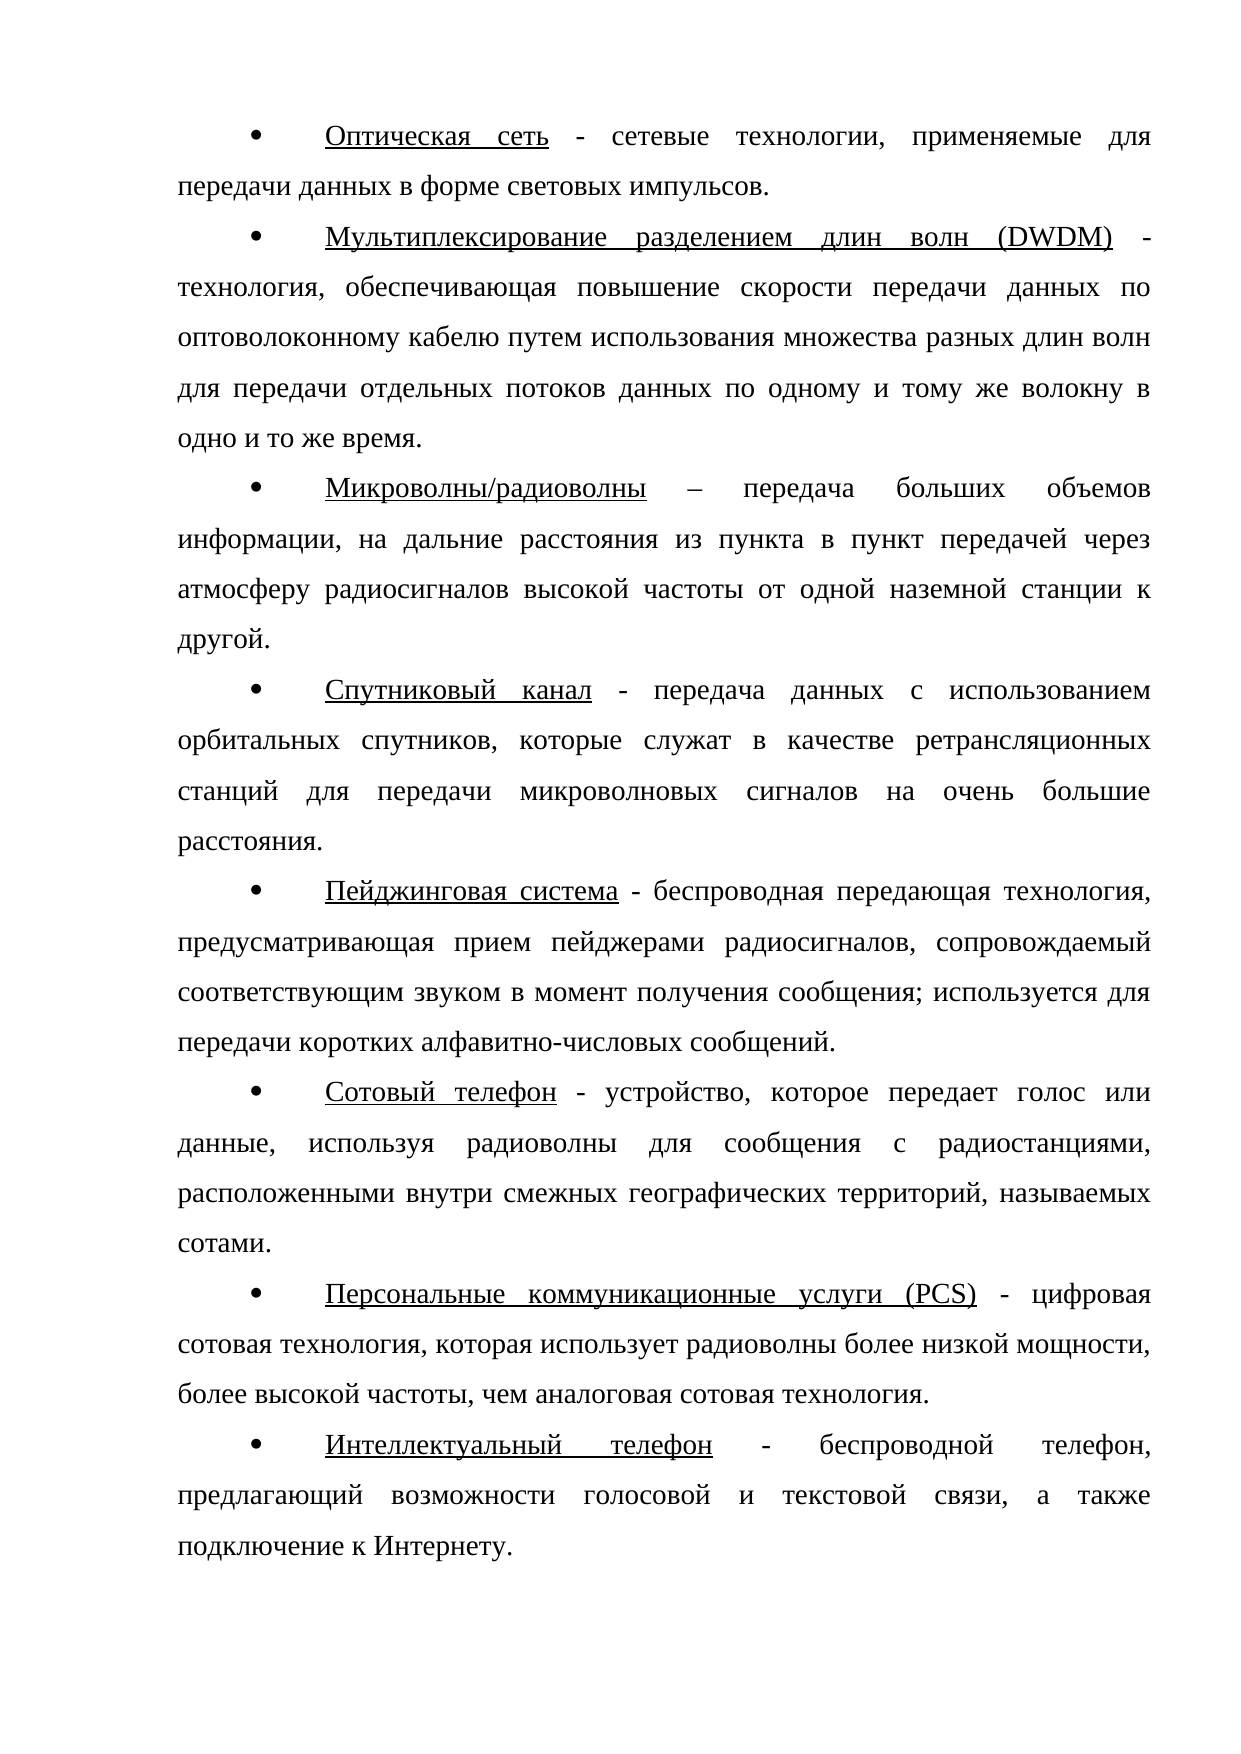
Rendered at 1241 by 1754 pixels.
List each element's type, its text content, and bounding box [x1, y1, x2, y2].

list Мультиплексирование разделением длин волн (DWDM) - технология, обеспечивающая повышение скорости передачи данных по оптоволоконному кабелю путем использования множества разных длин волн для передачи отдельных потоков данных по одному и тому же волокну в одно и то же время. [177, 219, 1152, 454]
list Персональные коммуникационные услуги (PCS) - цифровая сотовая технология, которая использует радиоволны более низкой мощности, более высокой частоты, чем аналоговая сотовая технология. [177, 1276, 1152, 1410]
list Сотовый телефон - устройство, которое передает голос или данные, используя радиоволны для сообщения с радиостанциями, расположенными внутри смежных географических территорий, называемых сотами. [177, 1074, 1152, 1259]
list Пейджинговая система - беспроводная передающая технология, предусматривающая прием пейджерами радиосигналов, сопровождаемый соответствующим звуком в момент получения сообщения; используется для передачи коротких алфавитно-числовых сообщений. [177, 873, 1152, 1058]
list Интеллектуальный телефон - беспроводной телефон, предлагающий возможности голосовой и текстовой связи, а также подключение к Интернету. [177, 1427, 1152, 1561]
list Оптическая сеть - сетевые технологии, применяемые для передачи данных в форме световых импульсов. [177, 118, 1152, 202]
list Спутниковый канал - передача данных с использованием орбитальных спутников, которые служат в качестве ретрансляционных станций для передачи микроволновых сигналов на очень большие расстояния. [177, 672, 1152, 856]
list Микроволны/радиоволны – передача больших объемов информации, на дальние расстояния из пункта в пункт передачей через атмосферу радиосигналов высокой частоты от одной наземной станции к другой. [177, 471, 1152, 655]
